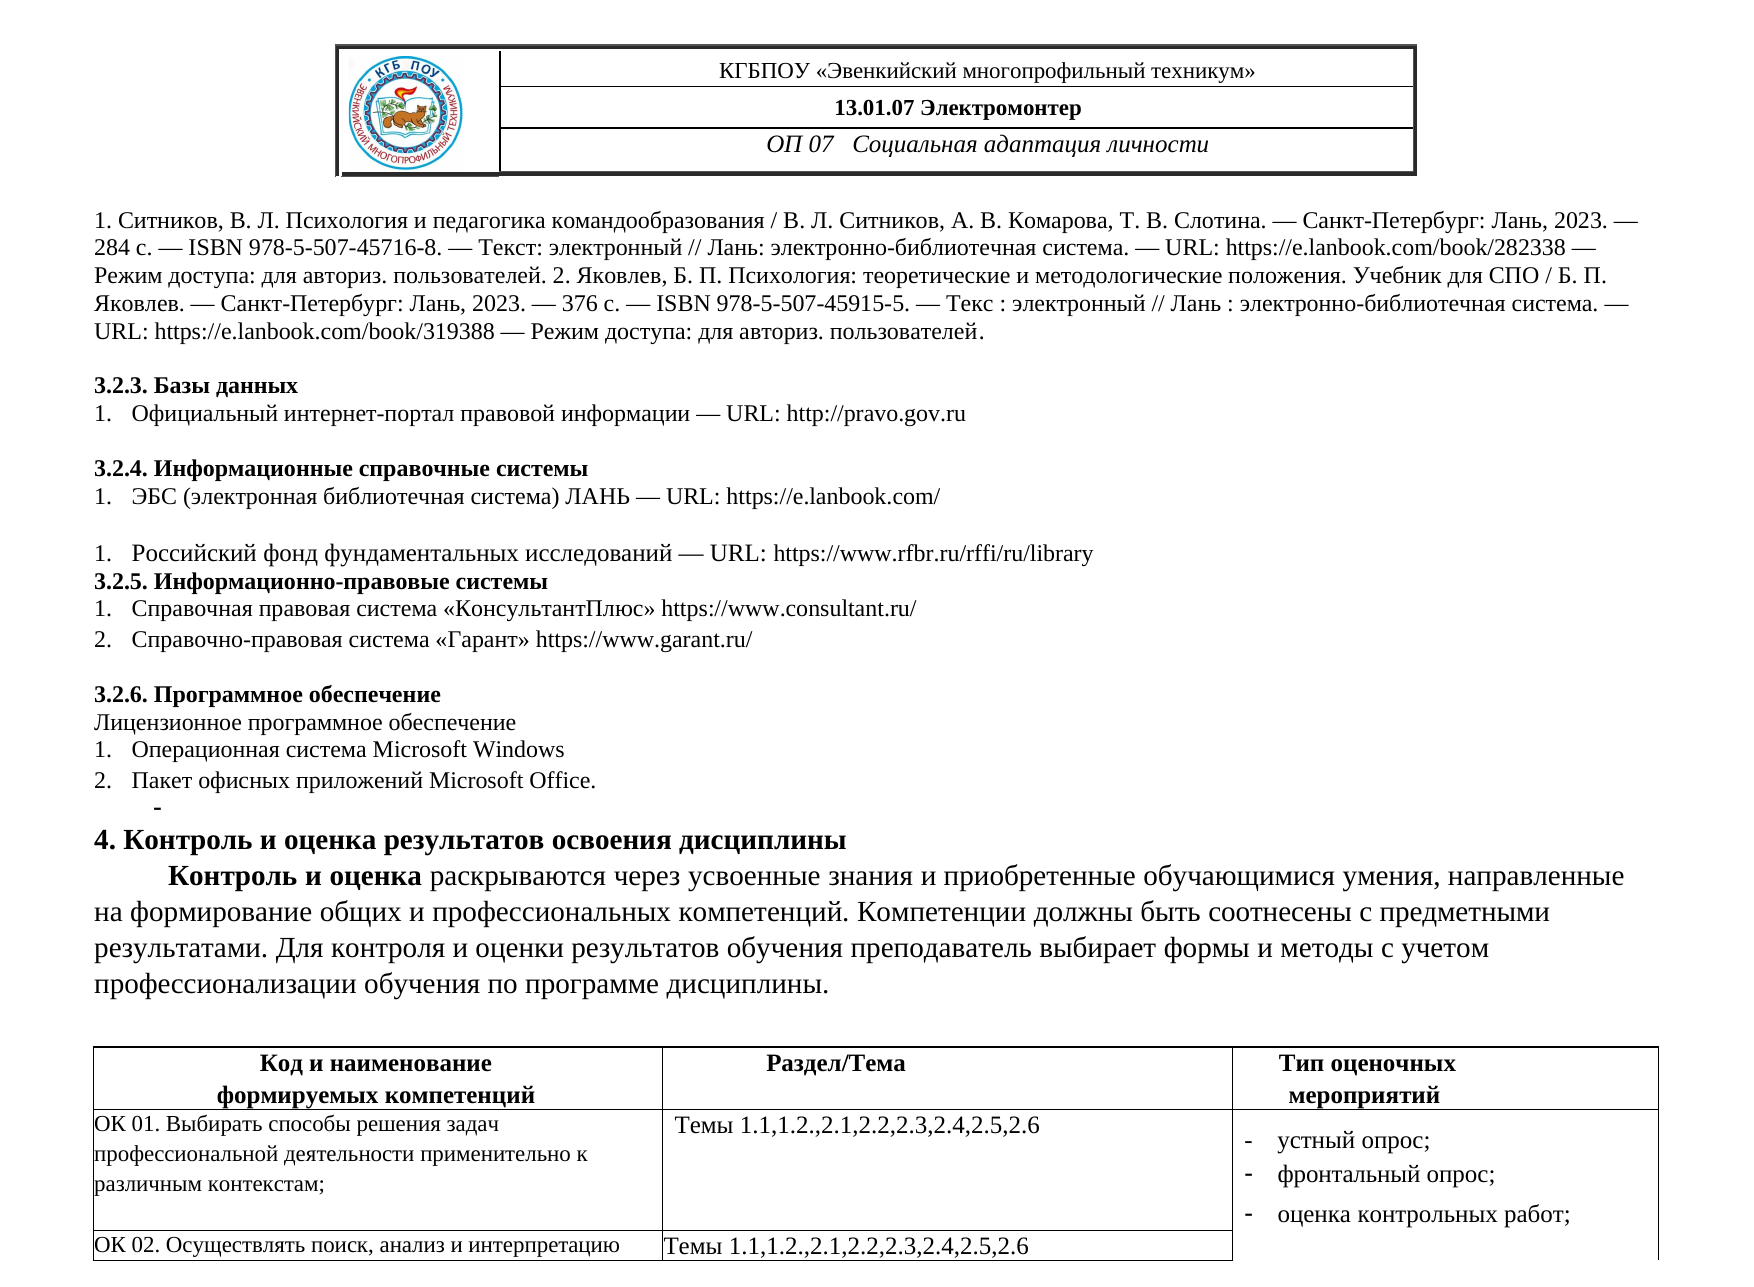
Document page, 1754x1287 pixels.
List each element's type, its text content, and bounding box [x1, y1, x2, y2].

text 3.2.3. Базы данных [94, 371, 1659, 399]
text 1. Ситников, В. Л. Психология и педагогика командообразования / В. Л. Ситников, А. В. Комарова, Т. В. Слотина. — Санкт-Петербург: Лань, 2023. — 284 с. — ISBN 978-5-507-45716-8. — Текст: электронный // Лань: электронно-библиотечная система. — URL: https://e.lanbook.com/book/282338 — Режим доступа: для авториз. пользователей. 2. Яковлев, Б. П. Психология: теоретические и методологические положения. Учебник для СПО / Б. П. Яковлев. — Санкт-Петербург: Лань, 2023. — 376 с. — ISBN 978-5-507-45915-5. — Текс : электронный // Лань : электронно-библиотечная система. — URL: https://e.lanbook.com/book/319388 — Режим доступа: для авториз. пользователей. [94, 206, 1659, 346]
list Справочная правовая система «КонсультантПлюс» https://www.consultant.ru/ [94, 594, 1659, 622]
list Официальный интернет-портал правовой информации — URL: http://pravo.gov.ru [94, 399, 1659, 426]
table_header Раздел/Тема [663, 1048, 1232, 1109]
list Российский фонд фундаментальных исследований — URL: https://www.rfbr.ru/rffi/ru/library [94, 538, 1659, 567]
picture [348, 56, 395, 104]
list Справочно-правовая система «Гарант» https://www.garant.ru/ [94, 625, 1659, 652]
text 4. Контроль и оценка результатов освоения дисциплины [94, 822, 1629, 856]
list ЭБС (электронная библиотечная система) ЛАНЬ — URL: https://e.lanbook.com/ [94, 482, 1659, 509]
text 3.2.5. Информационно-правовые системы [94, 567, 1659, 594]
table_cell Темы 1.1,1.2.,2.1,2.2,2.3,2.4,2.5,2.6 [663, 1110, 1232, 1230]
table_cell ОК 01. Выбирать способы решения задач профессиональной деятельности применительно к различным контекстам; [94, 1110, 662, 1230]
table_cell - устный опрос; фронтальный опрос; оценка контрольных работ; наблюдение за ходом выполнения лабораторных работ; оценка выполнения лабораторных работ; оценка практических работ (решения качественных, расчетных, профессионально ориентированных задач); оценка тестовых заданий; наблюдение за ходом выполнения индивидуальных проектов и оценка выполненных проектов; выполнение экзаменационных заданий [1233, 1110, 1658, 1260]
table_cell Темы 1.1,1.2.,2.1,2.2,2.3,2.4,2.5,2.6 [663, 1231, 1232, 1260]
table_cell ОК 02. Осуществлять поиск, анализ и интерпретацию информации, необходимой для выполнения задач профессиональной деятельности; [94, 1231, 662, 1260]
text 3.2.6. Программное обеспечение [94, 680, 1659, 708]
table_header Код и наименование формируемых компетенций [94, 1048, 662, 1109]
table_header Тип оценочных мероприятий [1233, 1048, 1658, 1109]
list Пакет офисных приложений Microsoft Office. [94, 766, 1659, 793]
list Контроль и оценка раскрываются через усвоенные знания и приобретенные обучающимися умения, направленные на формирование общих и профессиональных компетенций. Компетенции должны быть соотнесены с предметными результатами. Для контроля и оценки результатов обучения преподаватель выбирает формы и методы с учетом профессионализации обучения по программе дисциплины. [94, 858, 1629, 1000]
text 3.2.4. Информационные справочные системы [94, 454, 1659, 482]
text Лицензионное программное обеспечение [94, 708, 1659, 735]
list Операционная система Microsoft Windows [94, 735, 1659, 763]
picture [348, 56, 463, 171]
